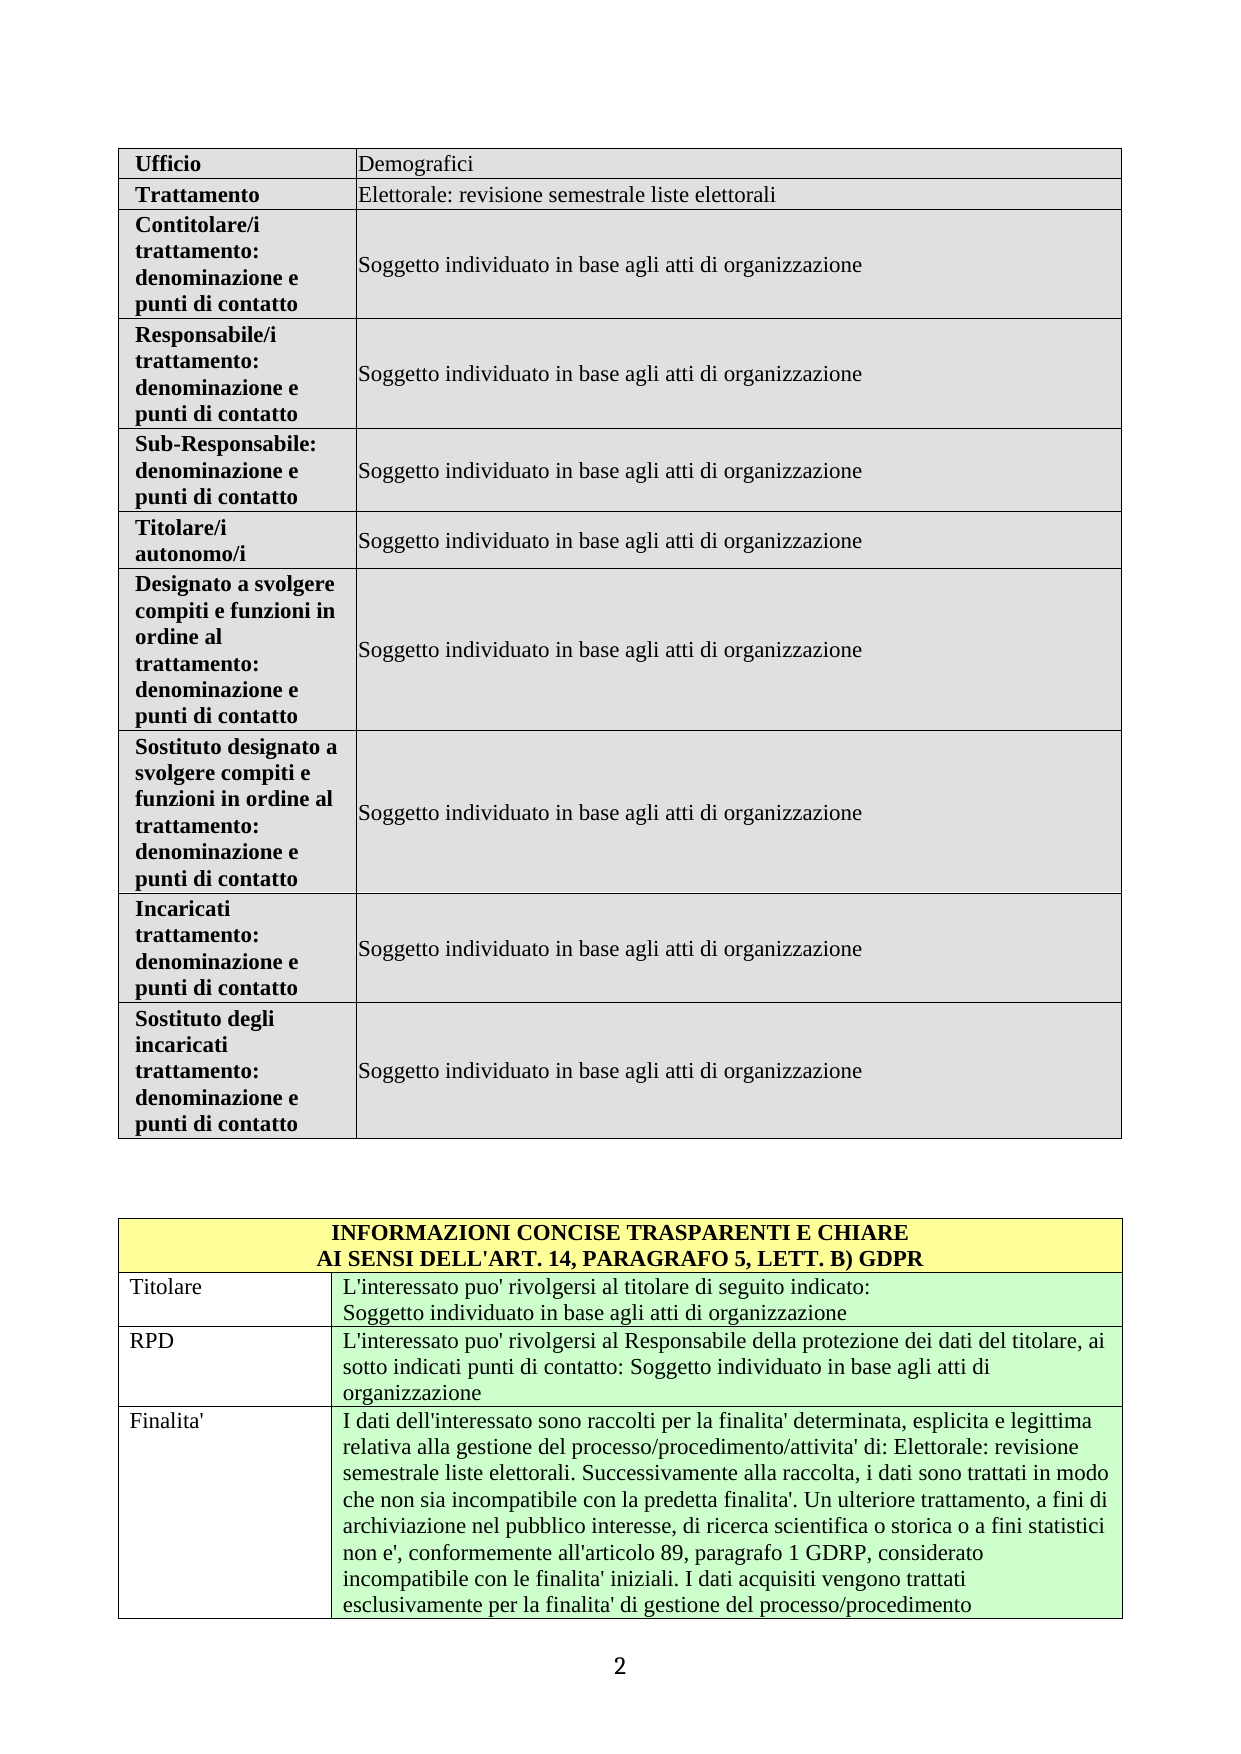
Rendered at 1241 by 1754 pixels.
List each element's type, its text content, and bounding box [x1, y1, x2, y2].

table_cell Demografici [357, 149, 1121, 178]
table_cell Finalita' [119, 1407, 331, 1618]
table_cell Elettorale: revisione semestrale liste elettorali [357, 179, 1121, 209]
table_cell Contitolare/i trattamento: denominazione e punti di contatto [119, 210, 356, 318]
table_cell Soggetto individuato in base agli atti di organizzazione [357, 210, 1121, 318]
table_cell Ufficio [119, 149, 356, 178]
table_cell Sub-Responsabile: denominazione e punti di contatto [119, 429, 356, 511]
table_cell Sostituto degli incaricati trattamento: denominazione e punti di contatto [119, 1003, 356, 1138]
table_cell Sostituto designato a svolgere compiti e funzioni in ordine al trattamento: denominazione e punti di contatto [119, 731, 356, 892]
table_cell Trattamento [119, 179, 356, 209]
table_cell Responsabile/i trattamento: denominazione e punti di contatto [119, 319, 356, 428]
table_cell Incaricati trattamento: denominazione e punti di contatto [119, 894, 356, 1002]
table_cell Soggetto individuato in base agli atti di organizzazione [357, 569, 1121, 730]
table_cell Soggetto individuato in base agli atti di organizzazione [357, 1003, 1121, 1138]
table_cell Titolare/i autonomo/i [119, 512, 356, 568]
table_cell RPD [119, 1327, 331, 1406]
table_cell Soggetto individuato in base agli atti di organizzazione [357, 894, 1121, 1002]
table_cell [332, 1407, 1122, 1618]
table_cell Titolare [119, 1273, 331, 1326]
table_cell Soggetto individuato in base agli atti di organizzazione [357, 731, 1121, 892]
table_header INFORMAZIONI CONCISE TRASPARENTI E CHIARE AI SENSI DELL'ART. 14, PARAGRAFO 5, LETT. B) GDPR [119, 1219, 1122, 1272]
table_cell L'interessato puo' rivolgersi al titolare di seguito indicato: Soggetto individuato in base agli atti di organizzazione [332, 1273, 1122, 1326]
table_cell Designato a svolgere compiti e funzioni in ordine al trattamento: denominazione e punti di contatto [119, 569, 356, 730]
table_cell Soggetto individuato in base agli atti di organizzazione [357, 429, 1121, 511]
table_cell L'interessato puo' rivolgersi al Responsabile della protezione dei dati del titolare, ai sotto indicati punti di contatto: Soggetto individuato in base agli atti di organizzazione [332, 1327, 1122, 1406]
table_cell Soggetto individuato in base agli atti di organizzazione [357, 319, 1121, 428]
table_cell Soggetto individuato in base agli atti di organizzazione [357, 512, 1121, 568]
